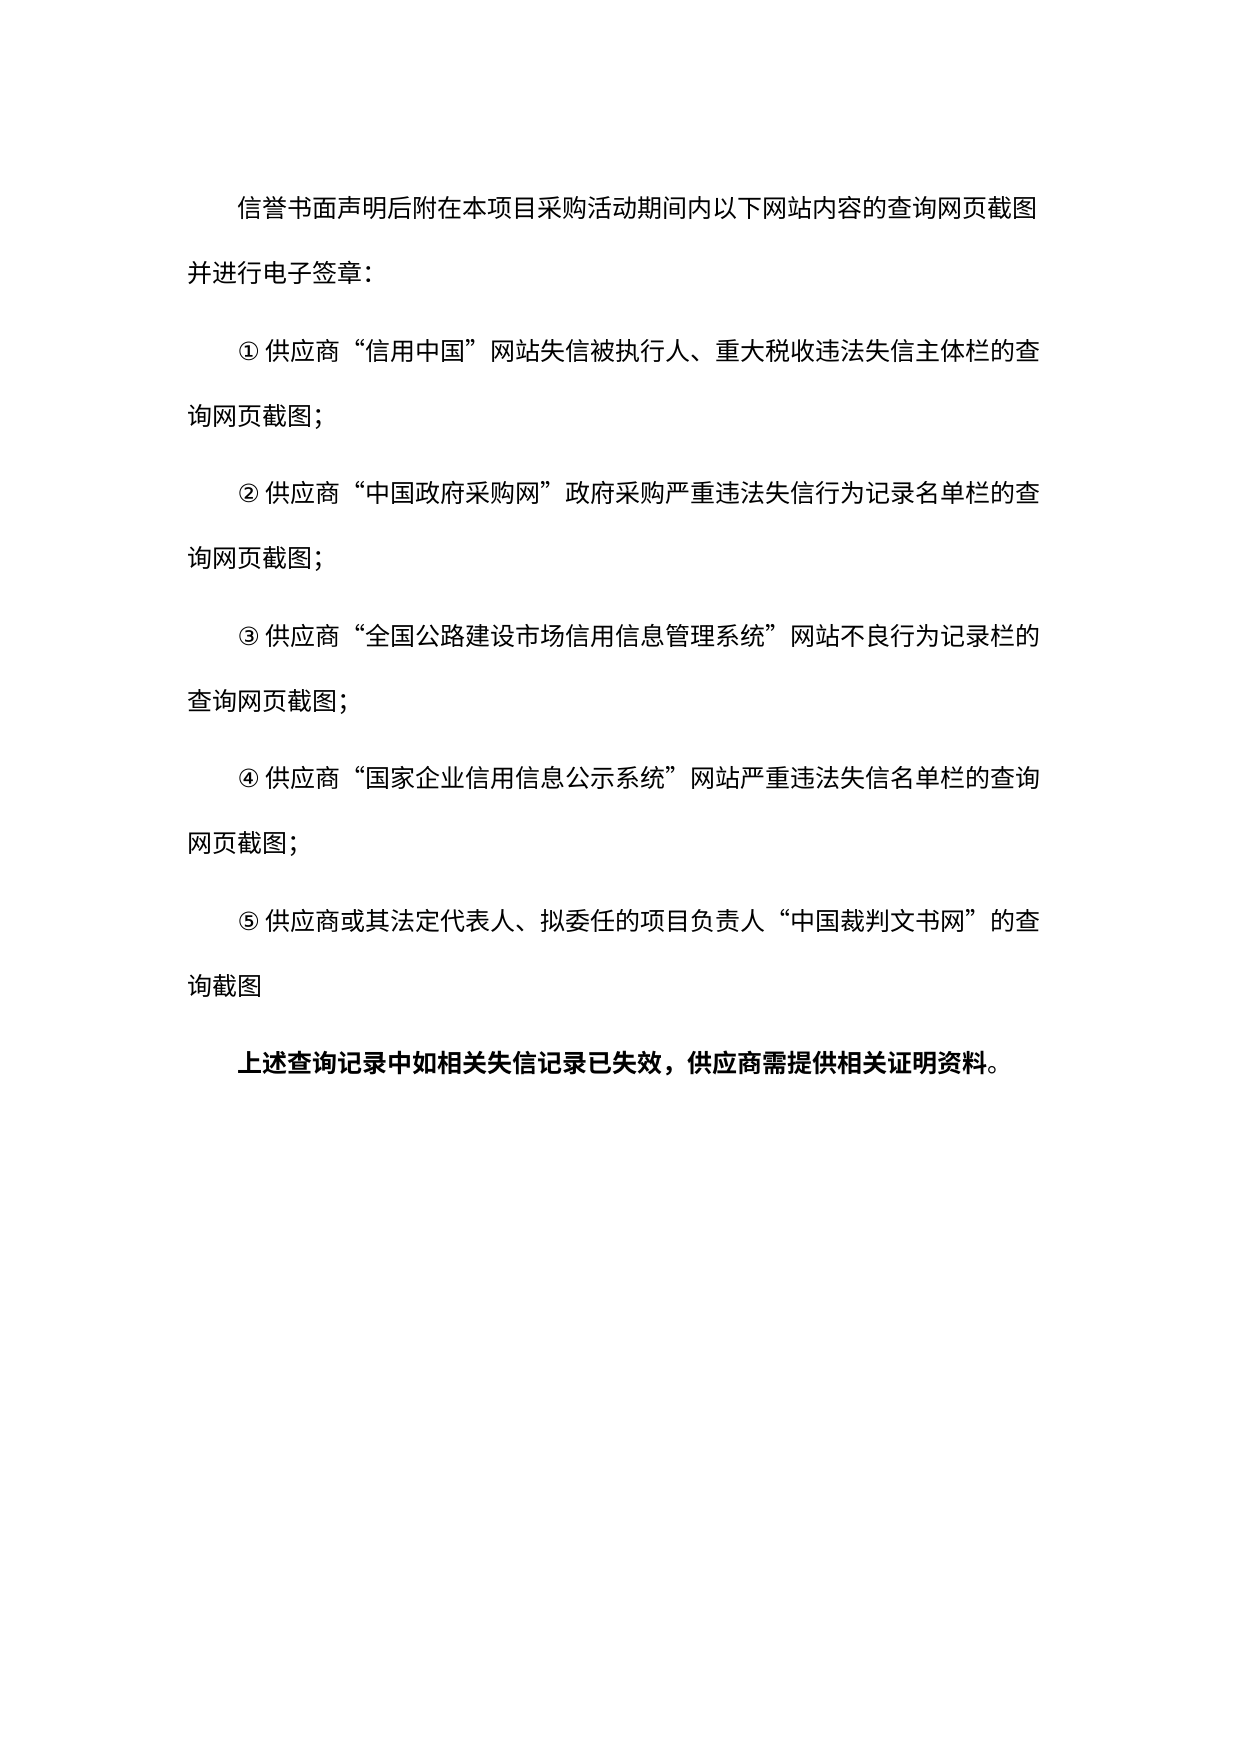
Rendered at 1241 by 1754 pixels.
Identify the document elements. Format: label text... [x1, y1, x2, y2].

subtitle ①供应商“信用中国”网站失信被执行人、重大税收违法失信主体栏的查询网页截图； [187, 317, 1053, 447]
subtitle ②供应商“中国政府采购网”政府采购严重违法失信行为记录名单栏的查询网页截图； [187, 459, 1053, 589]
subtitle ④供应商“国家企业信用信息公示系统”网站严重违法失信名单栏的查询网页截图； [187, 744, 1053, 874]
subtitle 上述查询记录中如相关失信记录已失效，供应商需提供相关证明资料。 [187, 1029, 1053, 1094]
subtitle ⑤供应商或其法定代表人、拟委任的项目负责人“中国裁判文书网”的查询截图 [187, 887, 1053, 1017]
subtitle ③供应商“全国公路建设市场信用信息管理系统”网站不良行为记录栏的查询网页截图； [187, 602, 1053, 732]
subtitle 信誉书面声明后附在本项目采购活动期间内以下网站内容的查询网页截图并进行电子签章： [187, 174, 1053, 304]
